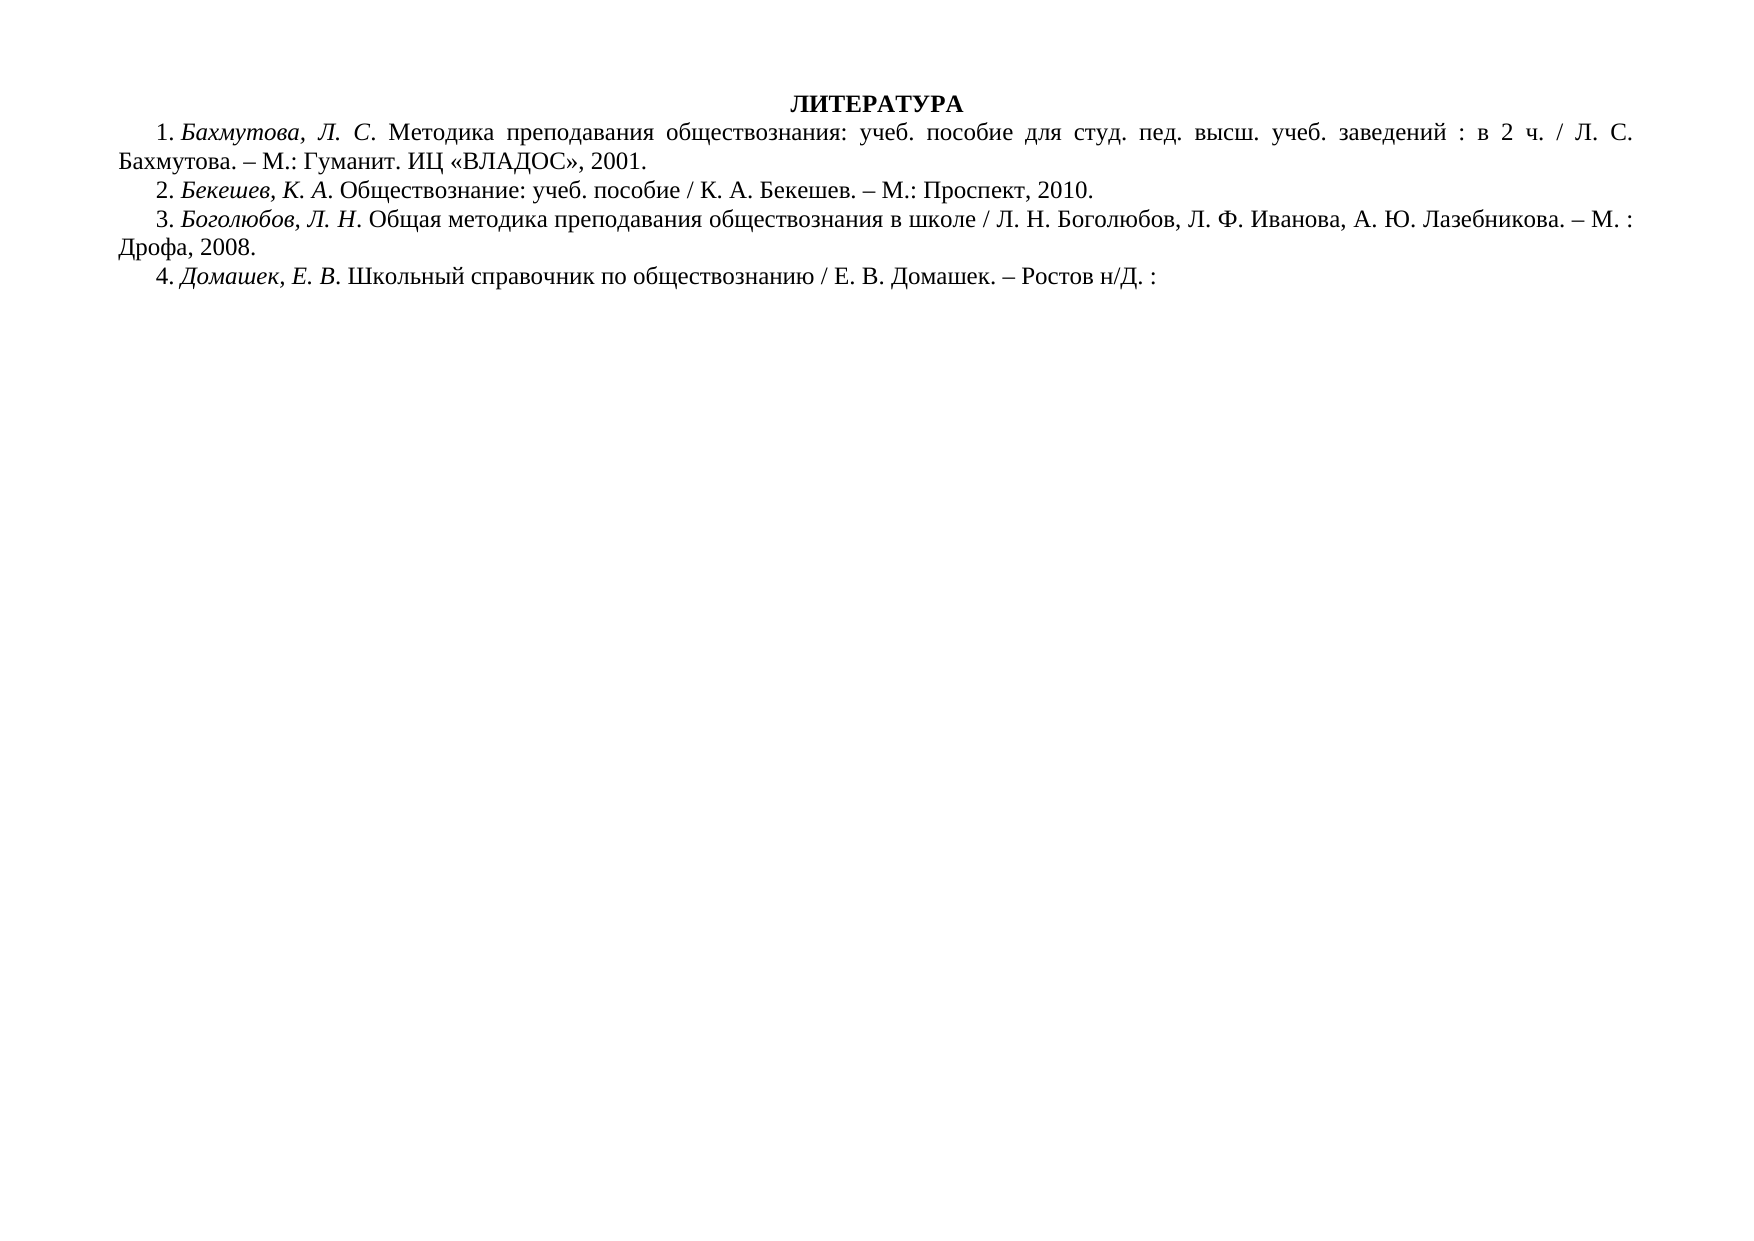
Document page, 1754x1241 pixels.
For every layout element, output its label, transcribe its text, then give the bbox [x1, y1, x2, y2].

text 4. Домашек, Е. В. Школьный справочник по обществознанию / Е. В. Домашек. – Ростов н/Д. : [118, 261, 1636, 290]
text 3. Боголюбов, Л. Н. Общая методика преподавания обществознания в школе / Л. Н. Боголюбов, Л. Ф. Иванова, А. Ю. Лазебникова. – М. : Дрофа, 2008. [118, 204, 1636, 261]
text 1. Бахмутова, Л. С. Методика преподавания обществознания: учеб. пособие для студ. пед. высш. учеб. заведений : в 2 ч. / Л. С. Бахмутова. – М.: Гуманит. ИЦ «ВЛАДОС», 2001. [118, 117, 1636, 175]
text 2. Бекешев, К. А. Обществознание: учеб. пособие / К. А. Бекешев. – М.: Проспект, 2010. [118, 175, 1636, 204]
text ЛИТЕРАТУРА [118, 89, 1636, 117]
